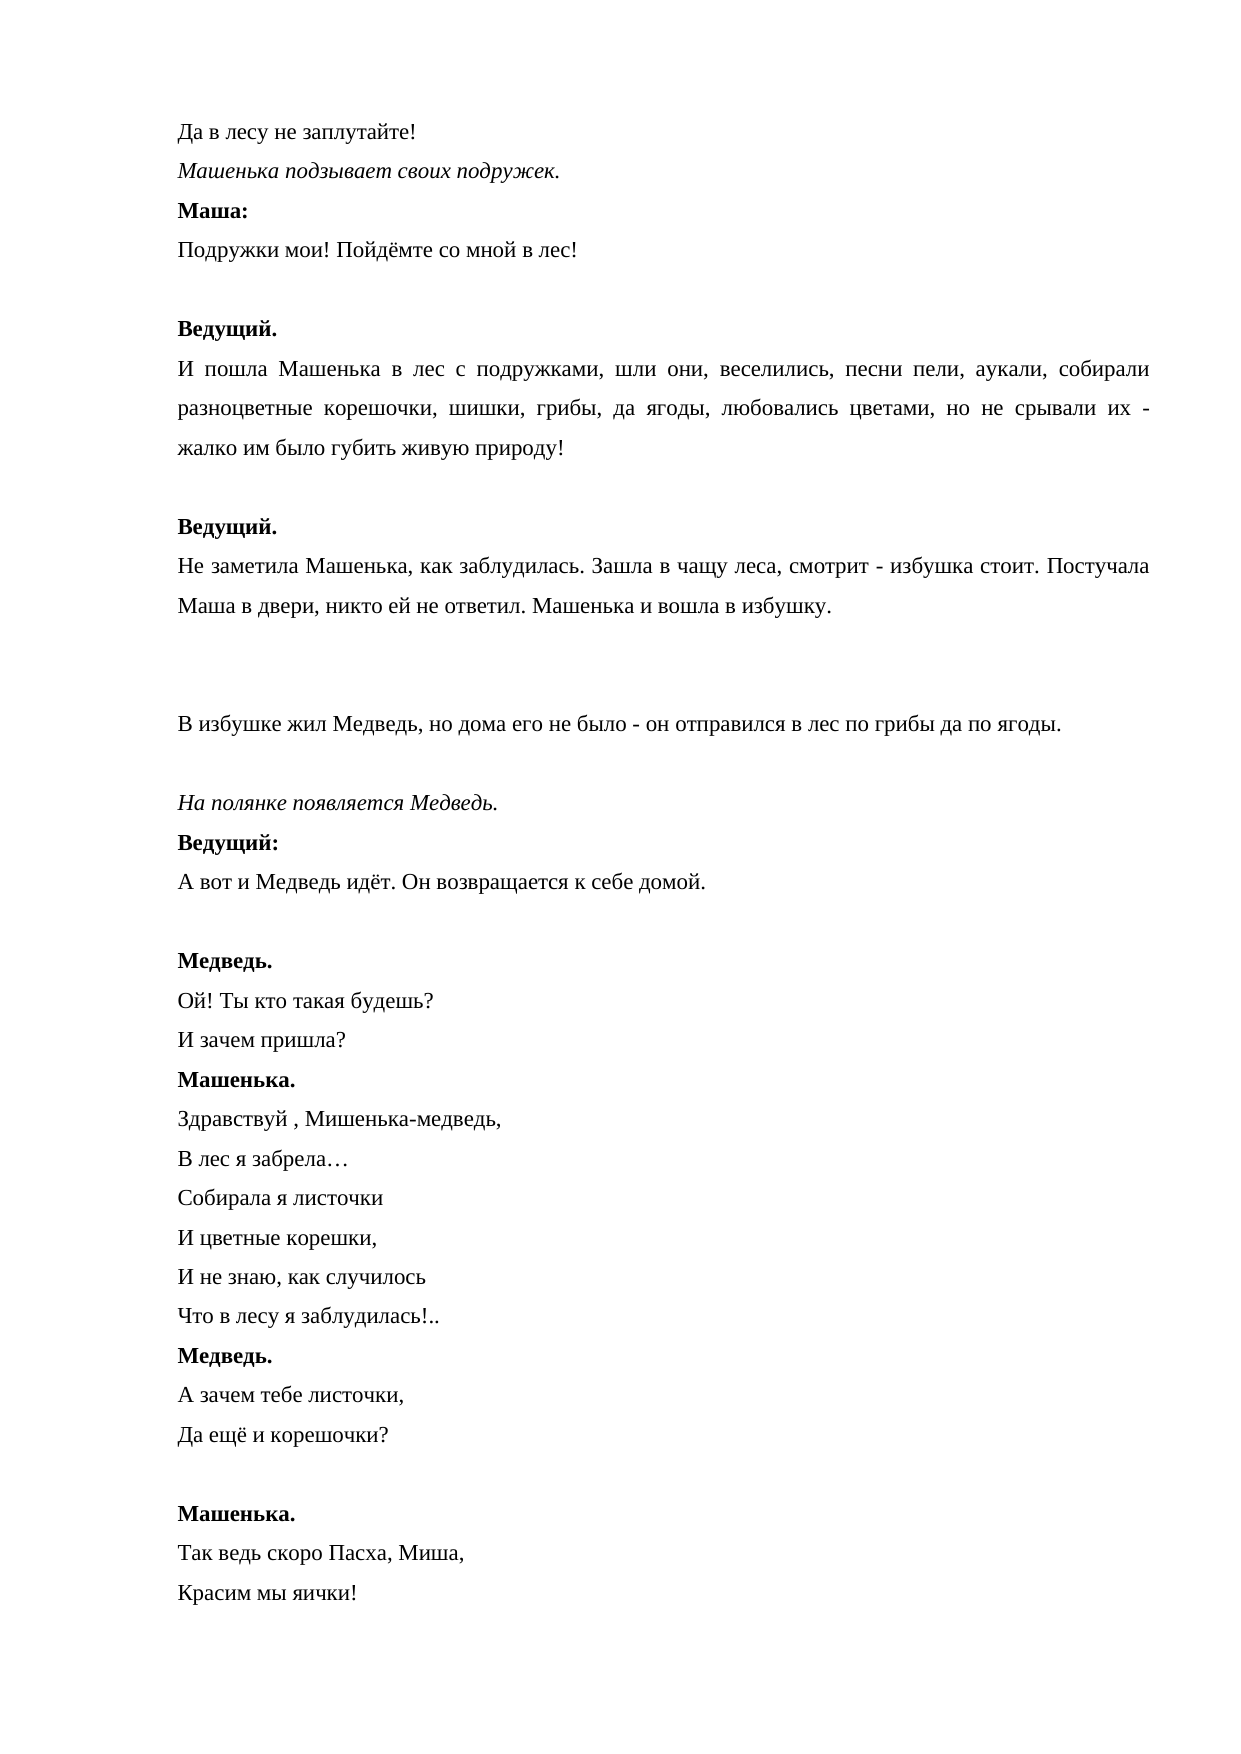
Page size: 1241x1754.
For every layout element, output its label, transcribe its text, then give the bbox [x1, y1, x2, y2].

text Да ещё и корешочки? [177, 1421, 1152, 1447]
text И цветные корешки, [177, 1223, 1152, 1250]
text Машенька. Здравствуй , Мишенька-медведь, [177, 1066, 1152, 1131]
text Медведь. Ой! Ты кто такая будешь? [177, 947, 1152, 1013]
text В избушке жил Медведь, но дома его не было - он отправился в лес по грибы да по ягоды. [177, 671, 1152, 737]
text Что в лесу я заблудилась!.. [177, 1302, 1152, 1329]
text Ведущий: А вот и Медведь идёт. Он возвращается к себе домой. [177, 829, 1152, 894]
text Медведь. А зачем тебе листочки, [177, 1342, 1152, 1408]
text Машенька подзывает своих подружек. [177, 158, 1152, 184]
text Маша: Подружки мои! Пойдёмте со мной в лес! [177, 197, 1152, 263]
text И не знаю, как случилось [177, 1263, 1152, 1289]
text Да в лесу не заплутайте! [177, 118, 1152, 144]
text Машенька. Так ведь скоро Пасха, Миша, [177, 1500, 1152, 1566]
text Красим мы яички! [177, 1579, 1152, 1605]
text Собирала я листочки [177, 1184, 1152, 1210]
text На полянке появляется Медведь. [177, 750, 1152, 816]
text В лес я забрела… [177, 1144, 1152, 1171]
text Ведущий. И пошла Машенька в лес с подружками, шли они, веселились, песни пели, аукали, собирали разноцветные корешочки, шишки, грибы, да ягоды, любовались цветами, но не срывали их - жалко им было губить живую природу! [177, 316, 1152, 460]
text Ведущий. Не заметила Машенька, как заблудилась. Зашла в чащу леса, смотрит - избушка стоит. Постучала Маша в двери, никто ей не ответил. Машенька и вошла в избушку. [177, 513, 1152, 618]
text И зачем пришла? [177, 1026, 1152, 1052]
